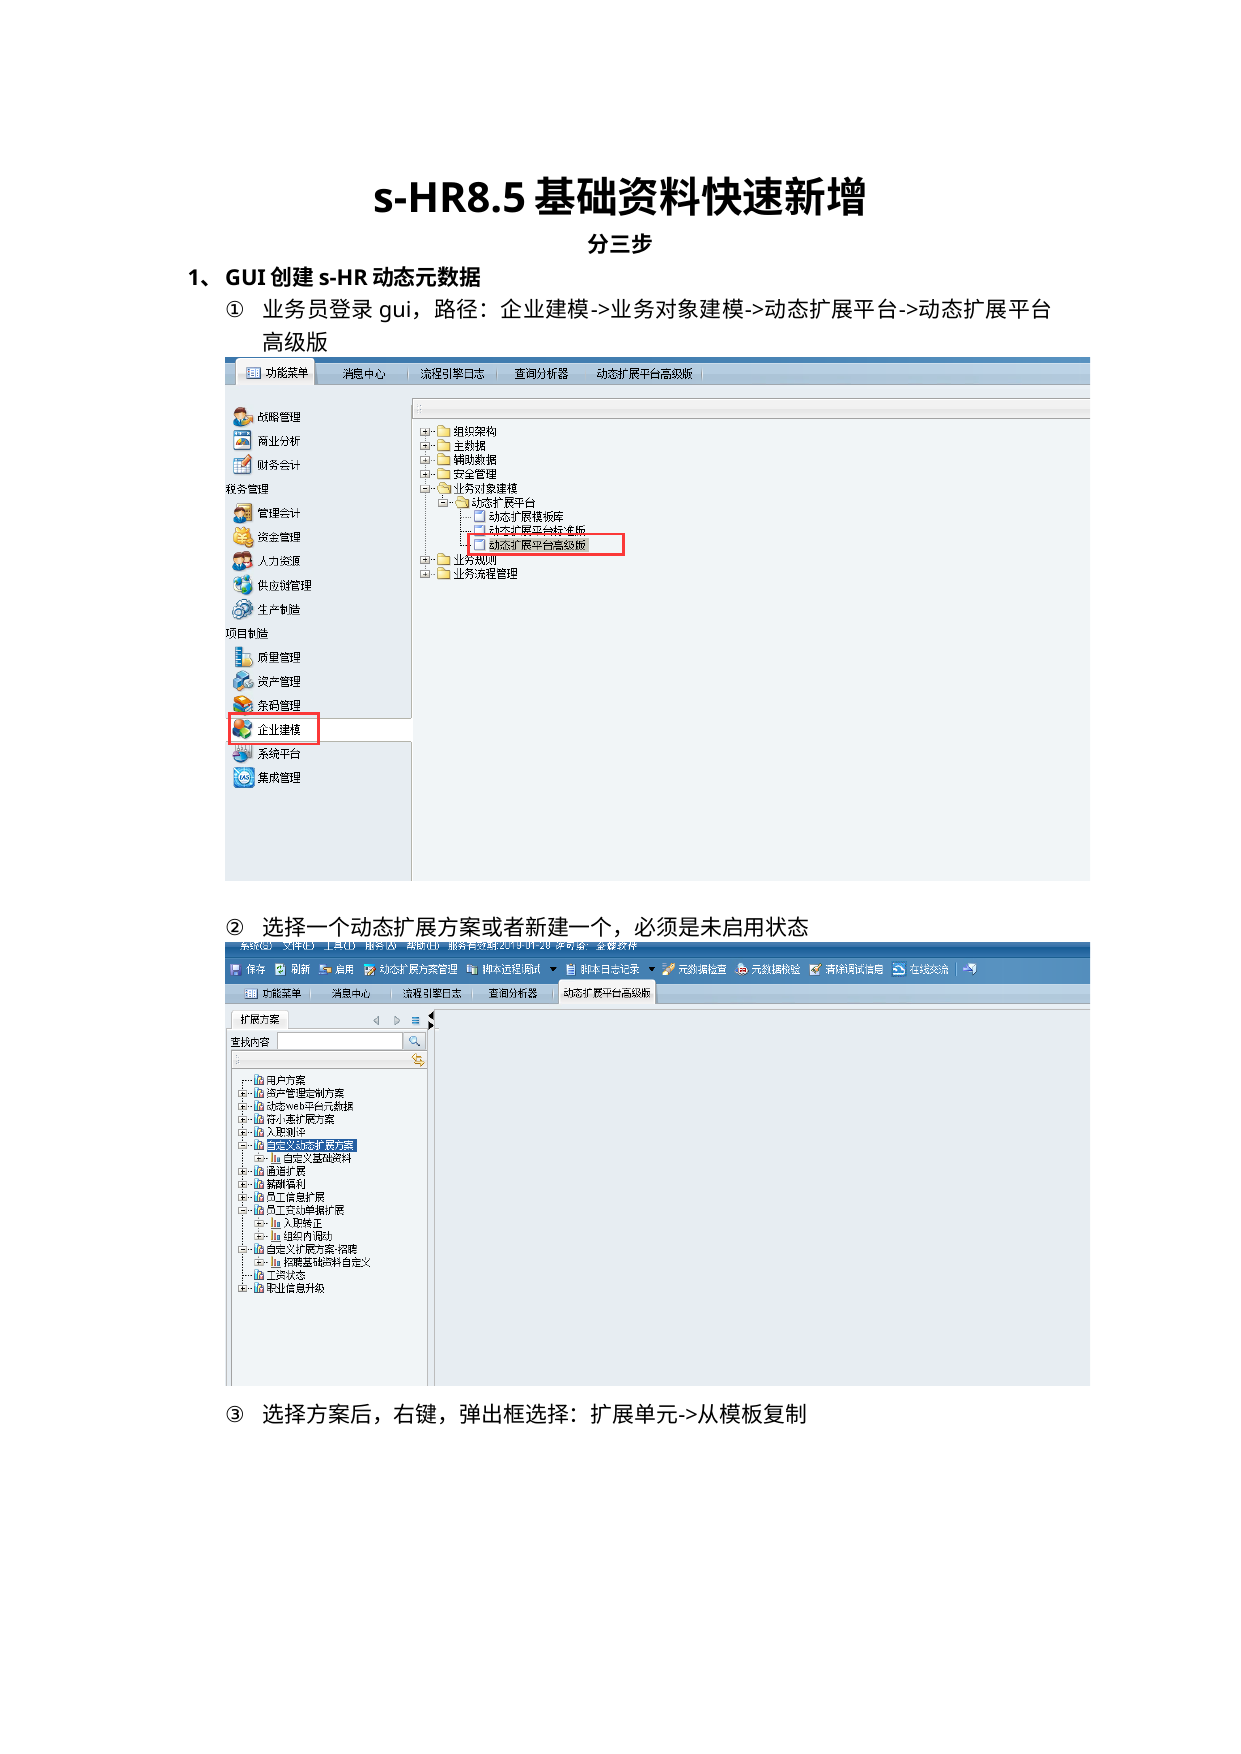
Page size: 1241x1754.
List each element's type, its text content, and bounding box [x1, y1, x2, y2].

list GUI创建s-HR动态元数据 [187, 259, 1053, 292]
picture [225, 942, 1091, 1386]
picture [225, 357, 1091, 881]
text 分三步 [187, 227, 1053, 259]
text s-HR8.5基础资料快速新增 [187, 162, 1053, 227]
list 选择一个动态扩展方案或者新建一个，必须是未启用状态 [225, 909, 1053, 942]
list 业务员登录gui，路径：企业建模->业务对象建模->动态扩展平台->动态扩展平台高级版 [225, 292, 1053, 357]
list 选择方案后，右键，弹出框选择：扩展单元->从模板复制 [225, 1397, 1053, 1429]
